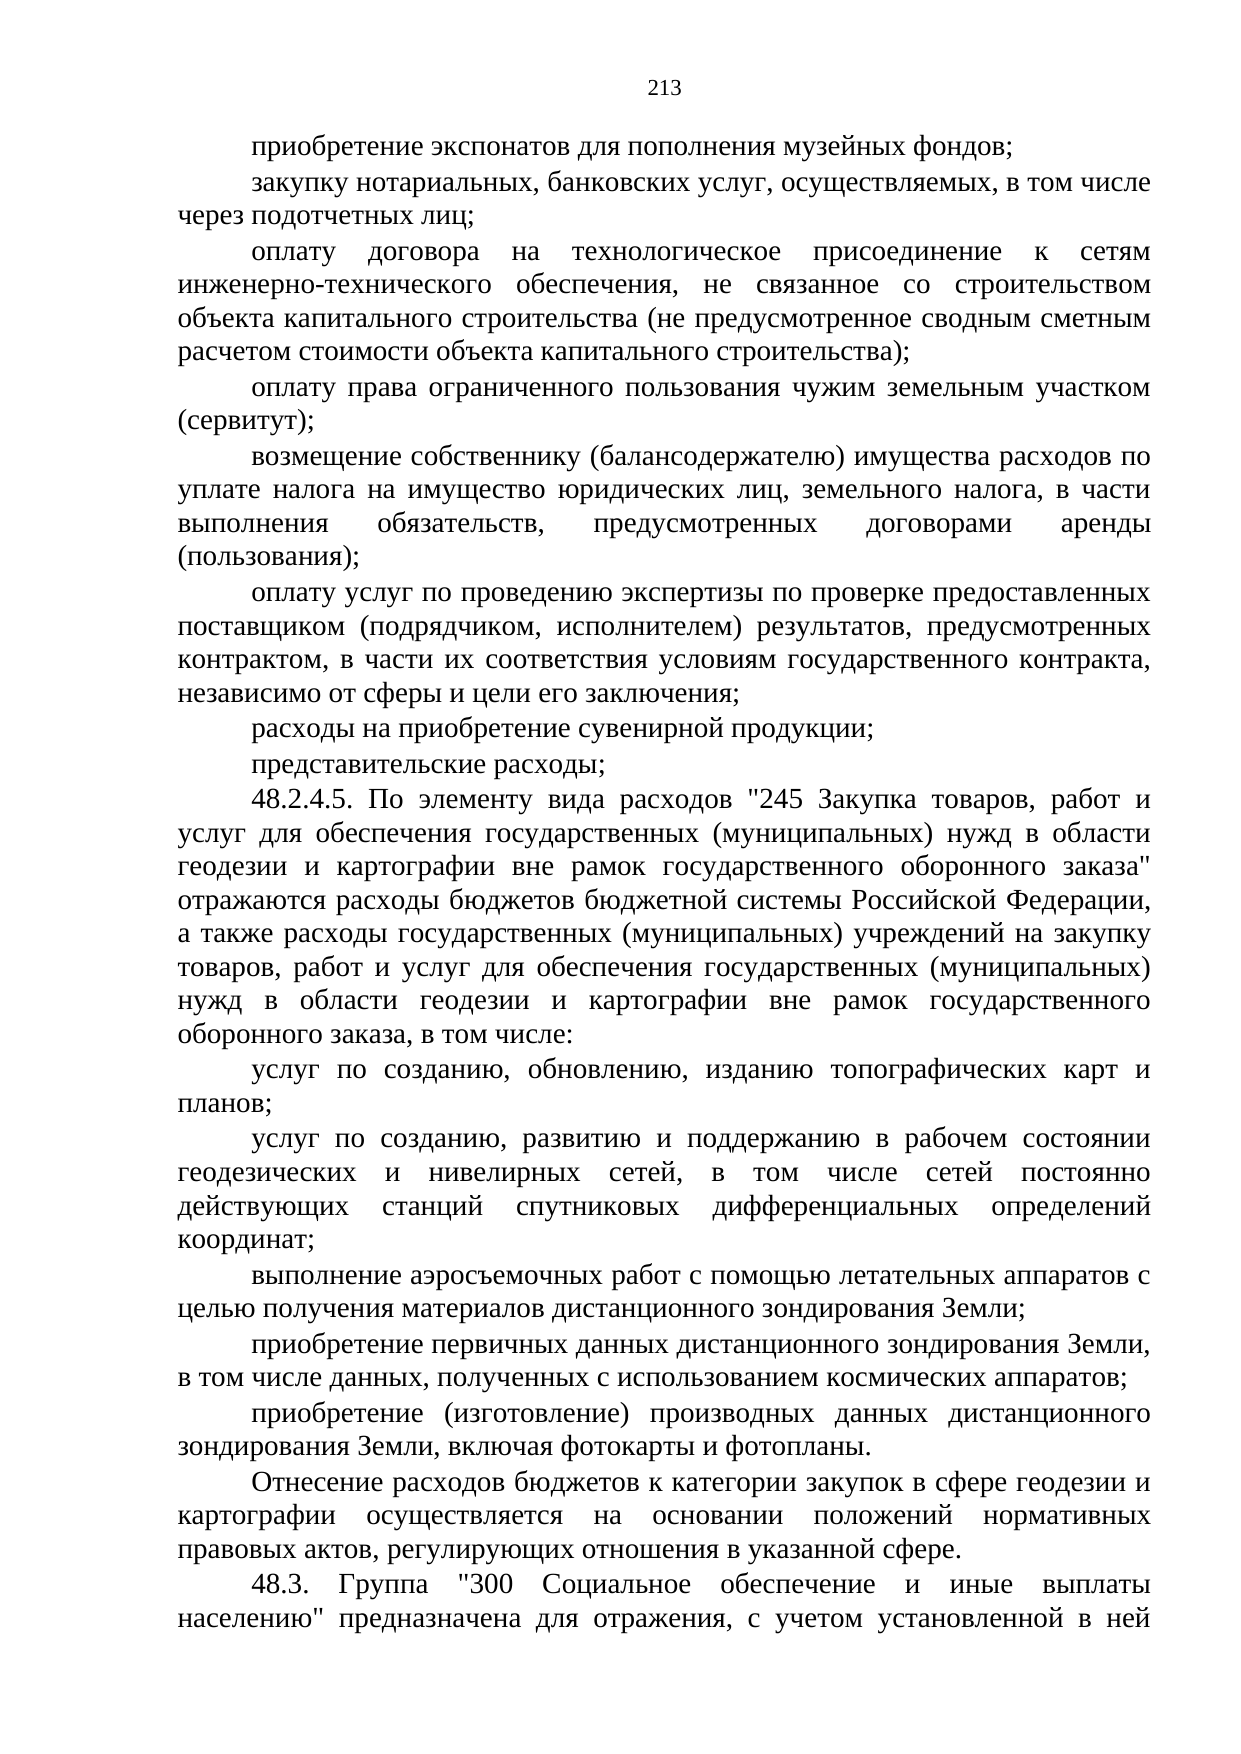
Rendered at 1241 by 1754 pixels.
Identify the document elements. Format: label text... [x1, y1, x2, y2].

text закупку нотариальных, банковских услуг, осуществляемых, в том числе через подотчетных лиц; [177, 164, 1152, 231]
text представительские расходы; [177, 746, 1152, 779]
text приобретение (изготовление) производных данных дистанционного зондирования Земли, включая фотокарты и фотопланы. [177, 1395, 1152, 1462]
text оплату услуг по проведению экспертизы по проверке предоставленных поставщиком (подрядчиком, исполнителем) результатов, предусмотренных контрактом, в части их соответствия условиям государственного контракта, независимо от сферы и цели его заключения; [177, 574, 1152, 708]
text Отнесение расходов бюджетов к категории закупок в сфере геодезии и картографии осуществляется на основании положений нормативных правовых актов, регулирующих отношения в указанной сфере. [177, 1464, 1152, 1564]
text оплату права ограниченного пользования чужим земельным участком (сервитут); [177, 369, 1152, 436]
text возмещение собственнику (балансодержателю) имущества расходов по уплате налога на имущество юридических лиц, земельного налога, в части выполнения обязательств, предусмотренных договорами аренды (пользования); [177, 438, 1152, 572]
text выполнение аэросъемочных работ с помощью летательных аппаратов с целью получения материалов дистанционного зондирования Земли; [177, 1257, 1152, 1324]
text услуг по созданию, развитию и поддержанию в рабочем состоянии геодезических и нивелирных сетей, в том числе сетей постоянно действующих станций спутниковых дифференциальных определений координат; [177, 1121, 1152, 1255]
text оплату договора на технологическое присоединение к сетям инженерно-технического обеспечения, не связанное со строительством объекта капитального строительства (не предусмотренное сводным сметным расчетом стоимости объекта капитального строительства); [177, 233, 1152, 367]
text приобретение экспонатов для пополнения музейных фондов; [177, 128, 1152, 162]
text 48.2.4.5. По элементу вида расходов "245 Закупка товаров, работ и услуг для обеспечения государственных (муниципальных) нужд в области геодезии и картографии вне рамок государственного оборонного заказа" отражаются расходы бюджетов бюджетной системы Российской Федерации, а также расходы государственных (муниципальных) учреждений на закупку товаров, работ и услуг для обеспечения государственных (муниципальных) нужд в области геодезии и картографии вне рамок государственного оборонного заказа, в том числе: [177, 781, 1152, 1049]
text услуг по созданию, обновлению, изданию топографических карт и планов; [177, 1052, 1152, 1119]
text приобретение первичных данных дистанционного зондирования Земли, в том числе данных, полученных с использованием космических аппаратов; [177, 1326, 1152, 1393]
text расходы на приобретение сувенирной продукции; [177, 710, 1152, 744]
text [177, 1567, 1152, 1634]
